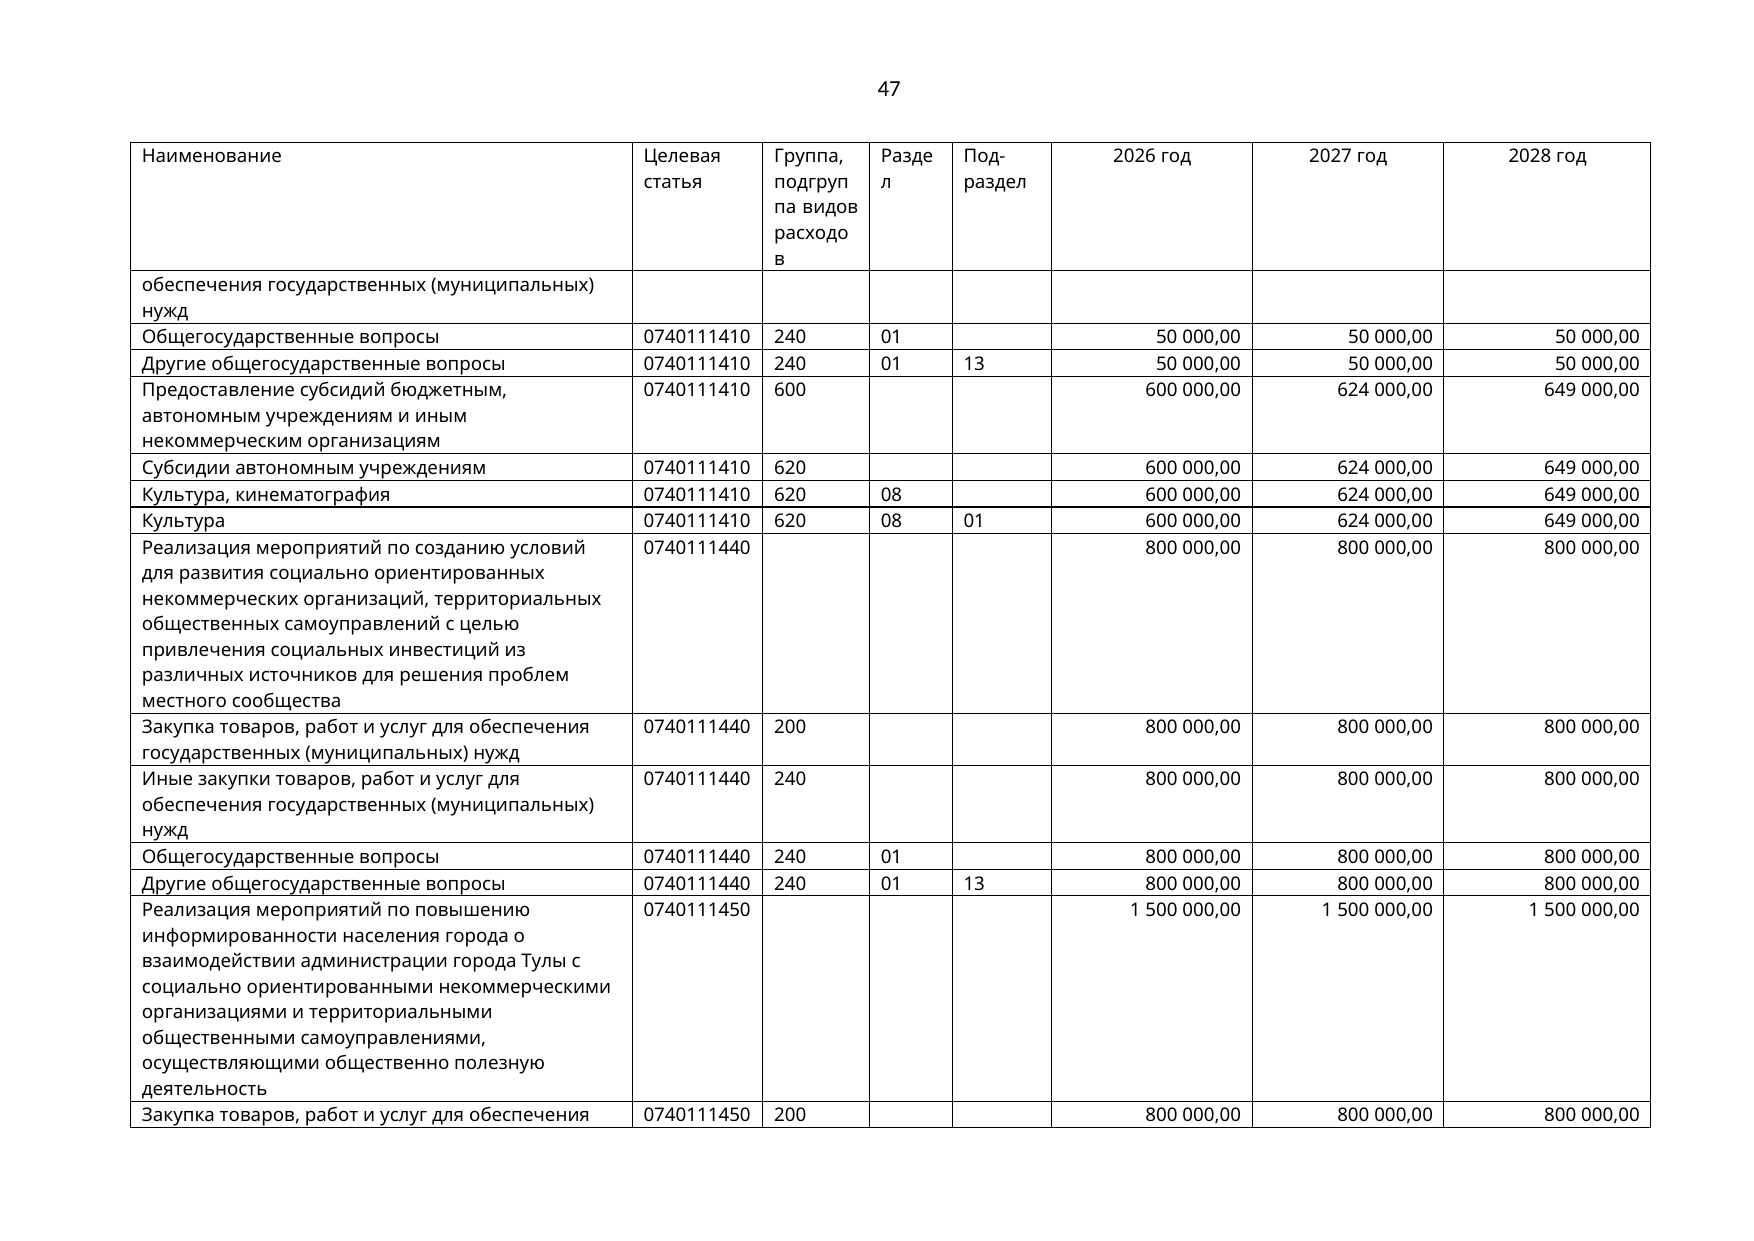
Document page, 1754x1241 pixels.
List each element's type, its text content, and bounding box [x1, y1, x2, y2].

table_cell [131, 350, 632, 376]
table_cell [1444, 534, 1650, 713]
table_header Группа, подгруппа видов расходов [763, 143, 869, 270]
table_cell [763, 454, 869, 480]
table_header Целевая статья [633, 143, 762, 270]
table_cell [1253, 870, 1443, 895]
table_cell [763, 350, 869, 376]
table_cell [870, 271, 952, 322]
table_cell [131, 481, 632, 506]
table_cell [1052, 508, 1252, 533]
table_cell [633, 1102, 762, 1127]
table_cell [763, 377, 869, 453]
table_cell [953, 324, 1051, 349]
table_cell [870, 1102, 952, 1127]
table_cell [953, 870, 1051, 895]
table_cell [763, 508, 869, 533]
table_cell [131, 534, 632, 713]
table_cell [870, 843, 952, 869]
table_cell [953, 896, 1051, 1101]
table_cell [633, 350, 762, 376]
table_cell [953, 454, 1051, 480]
table_header 2028 год [1444, 143, 1650, 270]
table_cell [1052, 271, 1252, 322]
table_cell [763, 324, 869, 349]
table_header Наименование [131, 143, 632, 270]
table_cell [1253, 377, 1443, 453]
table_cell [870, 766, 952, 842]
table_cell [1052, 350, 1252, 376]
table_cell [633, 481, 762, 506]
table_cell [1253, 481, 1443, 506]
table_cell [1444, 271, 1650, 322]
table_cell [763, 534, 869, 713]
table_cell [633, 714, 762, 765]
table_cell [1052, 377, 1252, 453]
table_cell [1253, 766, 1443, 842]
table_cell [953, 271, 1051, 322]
table_header Под-раздел [953, 143, 1051, 270]
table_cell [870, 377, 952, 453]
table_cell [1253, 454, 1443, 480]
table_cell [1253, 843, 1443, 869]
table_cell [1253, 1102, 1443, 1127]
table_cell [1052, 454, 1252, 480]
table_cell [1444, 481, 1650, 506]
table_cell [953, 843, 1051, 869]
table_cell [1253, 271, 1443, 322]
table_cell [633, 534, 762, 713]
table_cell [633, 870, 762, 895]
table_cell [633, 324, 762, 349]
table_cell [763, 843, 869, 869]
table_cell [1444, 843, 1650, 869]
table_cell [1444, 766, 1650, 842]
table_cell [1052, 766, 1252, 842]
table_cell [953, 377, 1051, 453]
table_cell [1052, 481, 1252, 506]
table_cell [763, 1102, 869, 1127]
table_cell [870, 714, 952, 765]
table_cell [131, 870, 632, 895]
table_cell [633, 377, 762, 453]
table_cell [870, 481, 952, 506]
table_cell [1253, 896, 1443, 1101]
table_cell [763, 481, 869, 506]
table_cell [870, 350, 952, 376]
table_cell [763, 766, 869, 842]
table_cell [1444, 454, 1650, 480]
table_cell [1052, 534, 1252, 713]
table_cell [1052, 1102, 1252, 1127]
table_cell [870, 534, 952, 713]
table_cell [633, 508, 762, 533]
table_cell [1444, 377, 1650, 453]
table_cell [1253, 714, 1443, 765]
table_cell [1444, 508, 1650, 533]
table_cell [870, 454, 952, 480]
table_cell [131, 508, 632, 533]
table_header Раздел [870, 143, 952, 270]
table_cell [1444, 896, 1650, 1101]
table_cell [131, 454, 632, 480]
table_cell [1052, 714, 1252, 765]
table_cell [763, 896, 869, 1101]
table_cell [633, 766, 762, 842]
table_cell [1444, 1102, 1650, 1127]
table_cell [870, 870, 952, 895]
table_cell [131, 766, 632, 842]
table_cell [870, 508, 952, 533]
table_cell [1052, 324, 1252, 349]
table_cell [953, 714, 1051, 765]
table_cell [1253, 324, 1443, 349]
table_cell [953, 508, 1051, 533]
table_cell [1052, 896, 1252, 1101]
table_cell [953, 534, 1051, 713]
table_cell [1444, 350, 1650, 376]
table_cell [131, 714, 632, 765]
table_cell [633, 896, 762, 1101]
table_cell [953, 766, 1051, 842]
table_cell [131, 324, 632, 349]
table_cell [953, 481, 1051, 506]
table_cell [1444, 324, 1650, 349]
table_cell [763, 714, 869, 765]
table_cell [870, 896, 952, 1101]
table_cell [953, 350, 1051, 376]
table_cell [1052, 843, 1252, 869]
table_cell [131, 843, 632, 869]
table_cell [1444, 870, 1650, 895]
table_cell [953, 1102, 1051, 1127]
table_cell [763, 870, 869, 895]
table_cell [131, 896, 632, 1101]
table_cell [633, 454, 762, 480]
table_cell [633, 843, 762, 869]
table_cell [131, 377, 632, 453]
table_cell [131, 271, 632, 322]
table_header 2027 год [1253, 143, 1443, 270]
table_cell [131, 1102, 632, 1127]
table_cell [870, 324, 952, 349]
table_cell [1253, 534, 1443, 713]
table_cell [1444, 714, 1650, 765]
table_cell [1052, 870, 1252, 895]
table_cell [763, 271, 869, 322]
table_header 2026 год [1052, 143, 1252, 270]
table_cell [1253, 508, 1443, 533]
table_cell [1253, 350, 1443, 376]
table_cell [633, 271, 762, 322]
